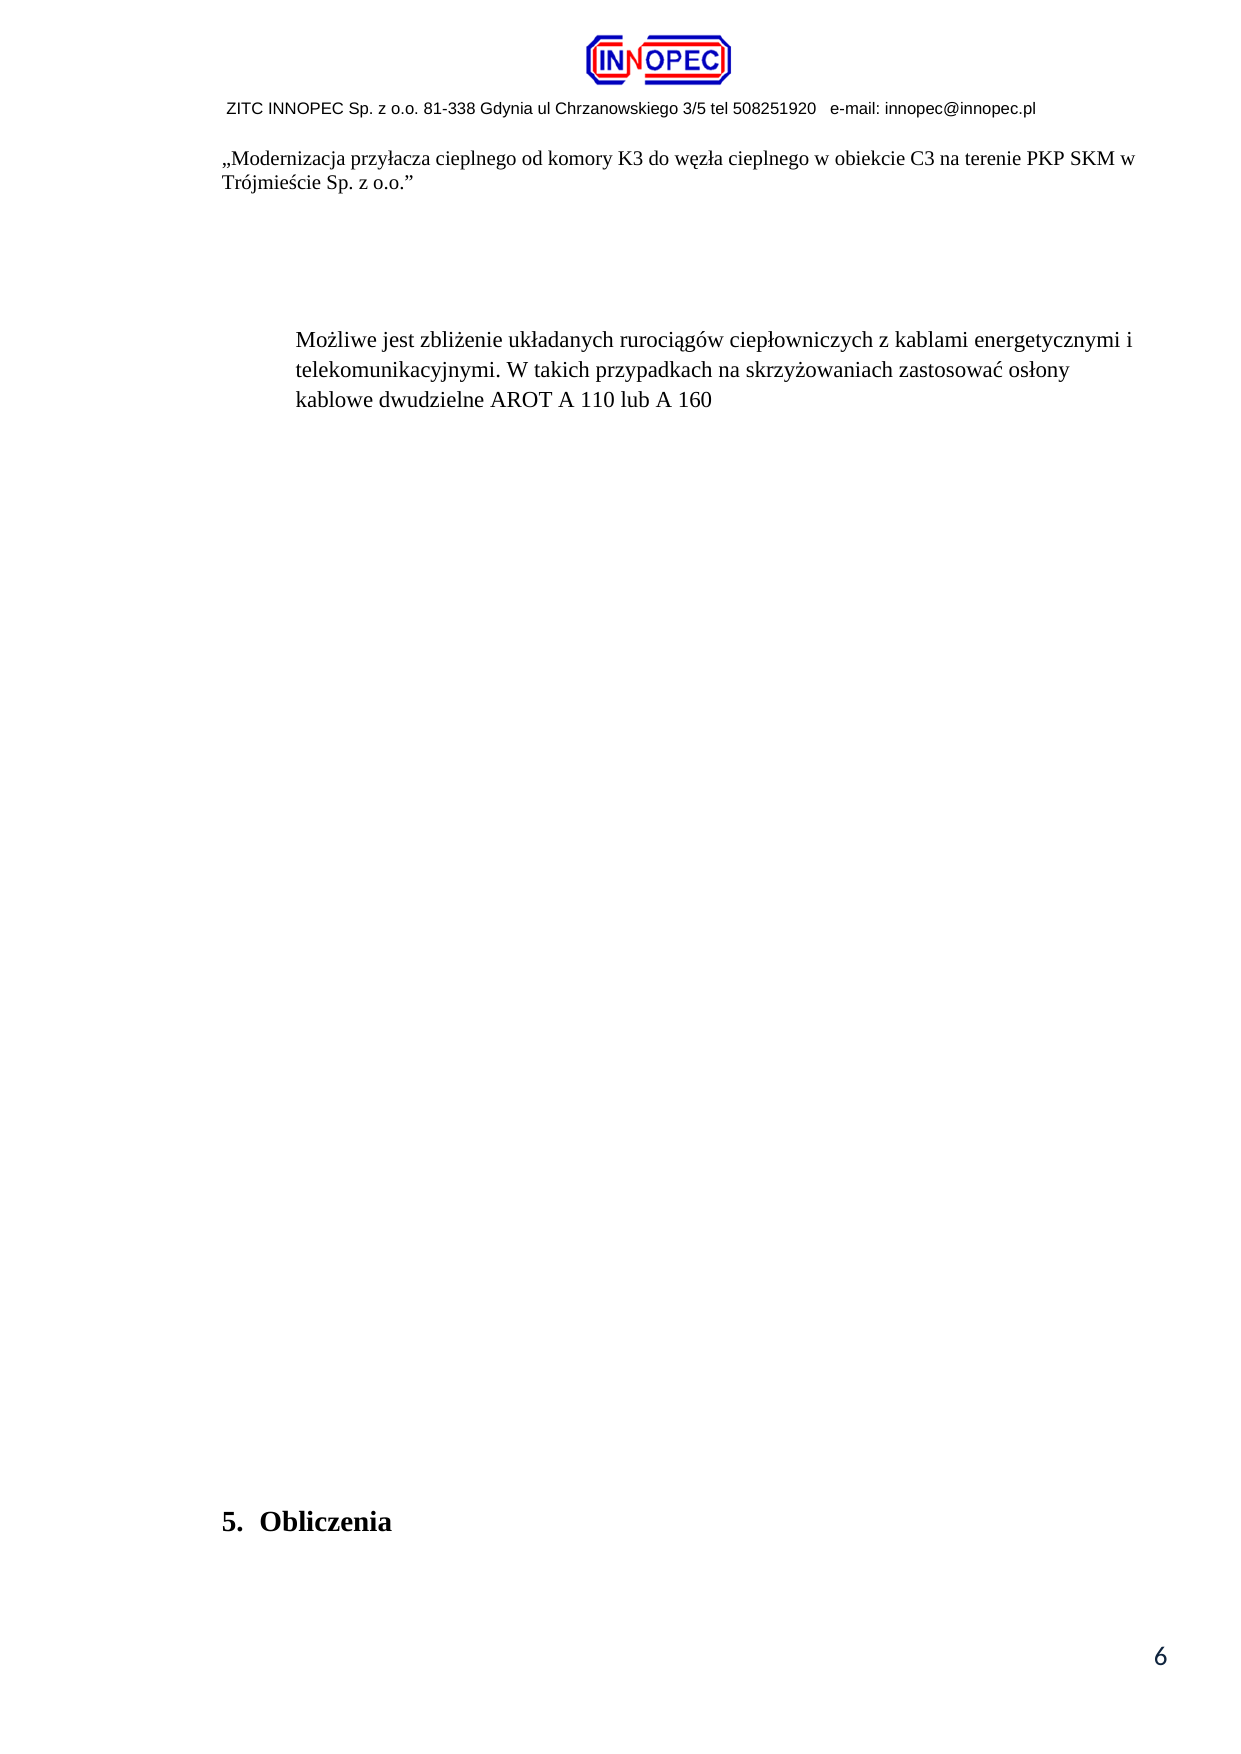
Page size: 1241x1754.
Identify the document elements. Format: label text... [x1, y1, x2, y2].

picture [584, 33, 732, 87]
list Obliczenia [222, 1504, 1137, 1538]
text Możliwe jest zbliżenie układanych rurociągów ciepłowniczych z kablami energetycznymi i telekomunikacyjnymi. W takich przypadkach na skrzyżowaniach zastosować osłony kablowe dwudzielne AROT A 110 lub A 160 [295, 326, 1137, 413]
